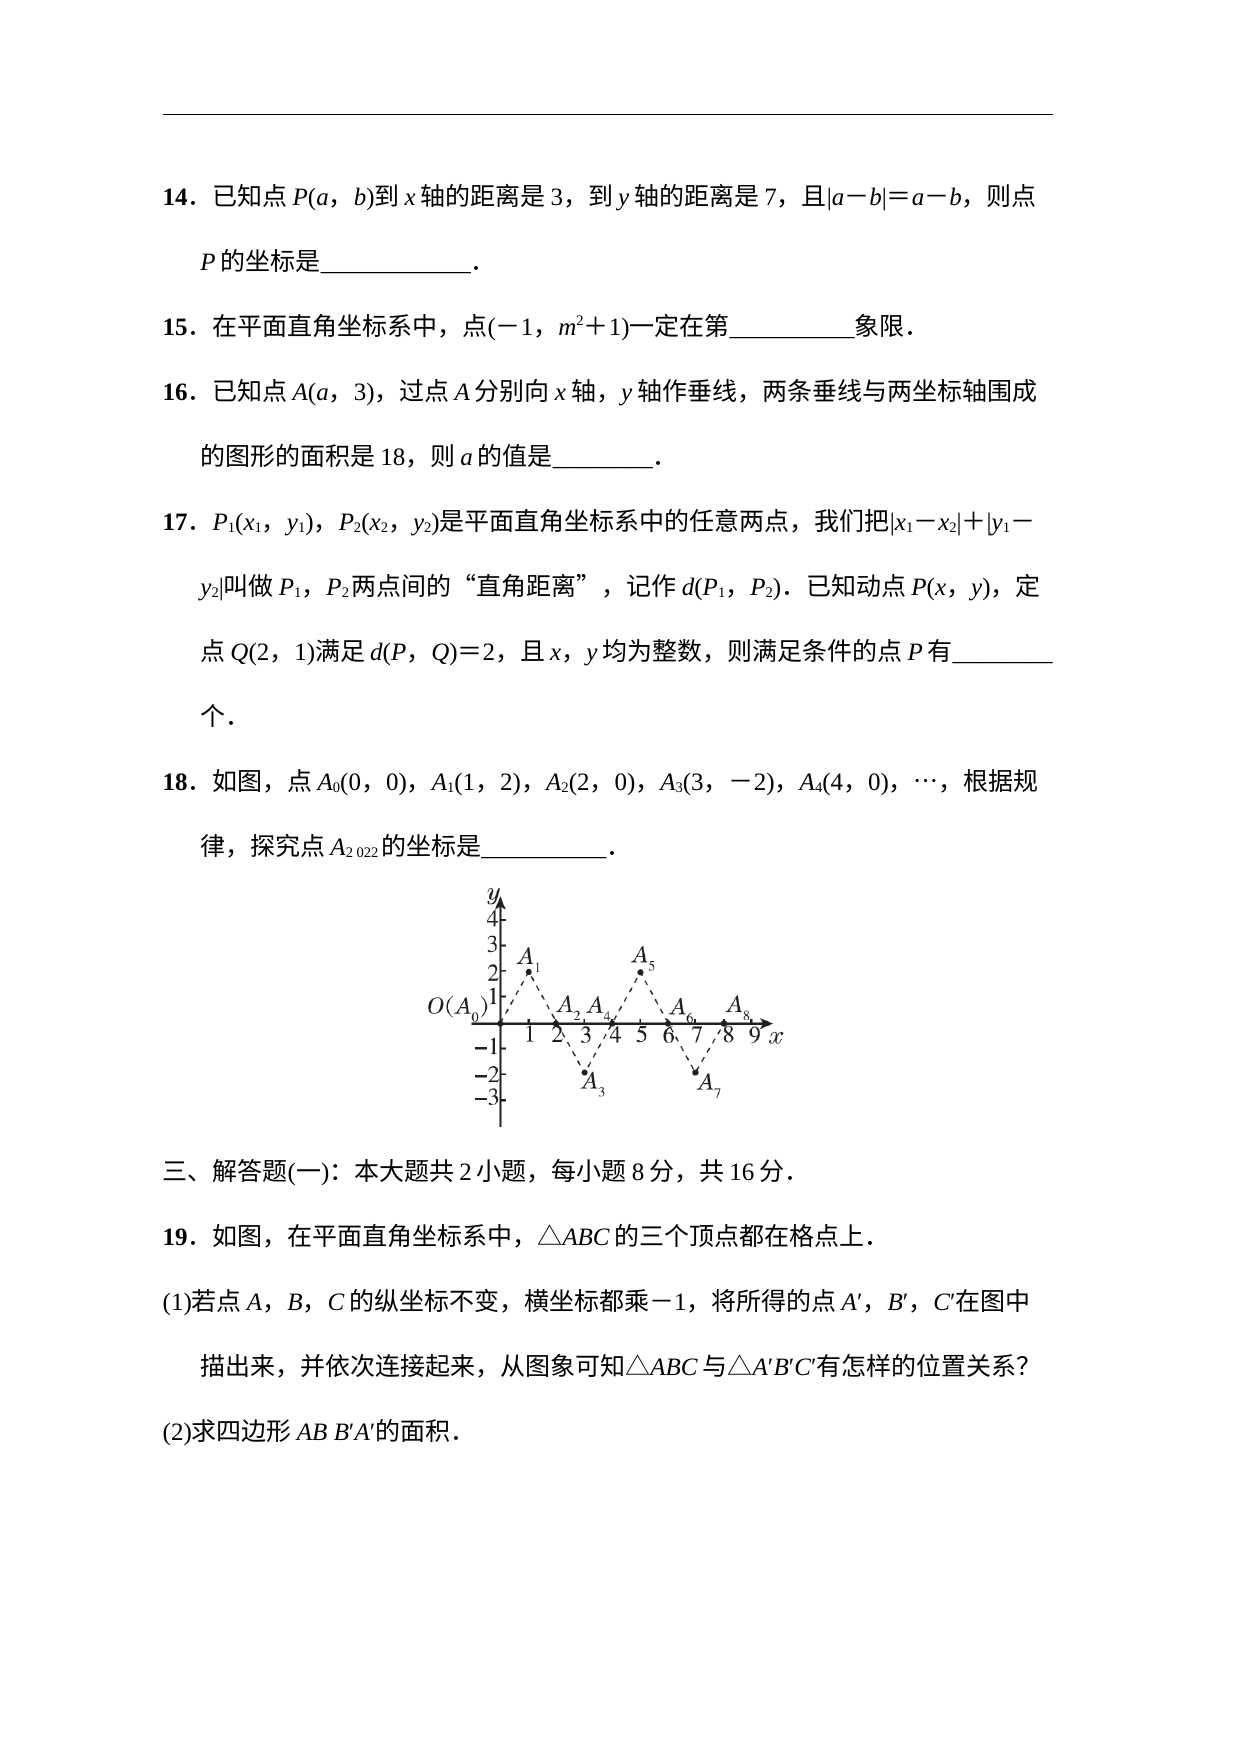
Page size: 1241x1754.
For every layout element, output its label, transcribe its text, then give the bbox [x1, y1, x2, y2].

text 17．P1(x1，y1)，P2(x2，y2)是平面直角坐标系中的任意两点，我们把|x1－x2|＋|y1－y2|叫做P1，P2两点间的“直角距离”，记作d(P1，P2)．已知动点P(x，y)，定点Q(2，1)满足d(P，Q)＝2，且x，y均为整数，则满足条件的点P有________个． [162, 487, 1053, 747]
picture [420, 876, 796, 1135]
text 16．已知点A(a，3)，过点A分别向x轴，y轴作垂线，两条垂线与两坐标轴围成的图形的面积是18，则a的值是________． [162, 357, 1053, 487]
text 三、解答题(一)：本大题共2小题，每小题8分，共16分． [162, 1137, 1053, 1202]
text 14．已知点P(a，b)到x轴的距离是3，到y轴的距离是7，且|a－b|＝a－b，则点P的坐标是____________． [162, 162, 1053, 292]
text (1)若点A，B，C的纵坐标不变，横坐标都乘－1，将所得的点A′，B′，C′在图中描出来，并依次连接起来，从图象可知△ABC与△A′B′C′有怎样的位置关系？ [162, 1267, 1053, 1397]
text 15．在平面直角坐标系中，点(－1，m2＋1)一定在第__________象限． [162, 292, 1053, 357]
text (2)求四边形AB B′A′的面积． [162, 1397, 1053, 1462]
text 19．如图，在平面直角坐标系中，△ABC的三个顶点都在格点上． [162, 1202, 1053, 1267]
text 18．如图，点A0(0，0)，A1(1，2)，A2(2，0)，A3(3，－2)，A4(4，0)，…，根据规律，探究点A2 022的坐标是__________． [162, 747, 1053, 877]
